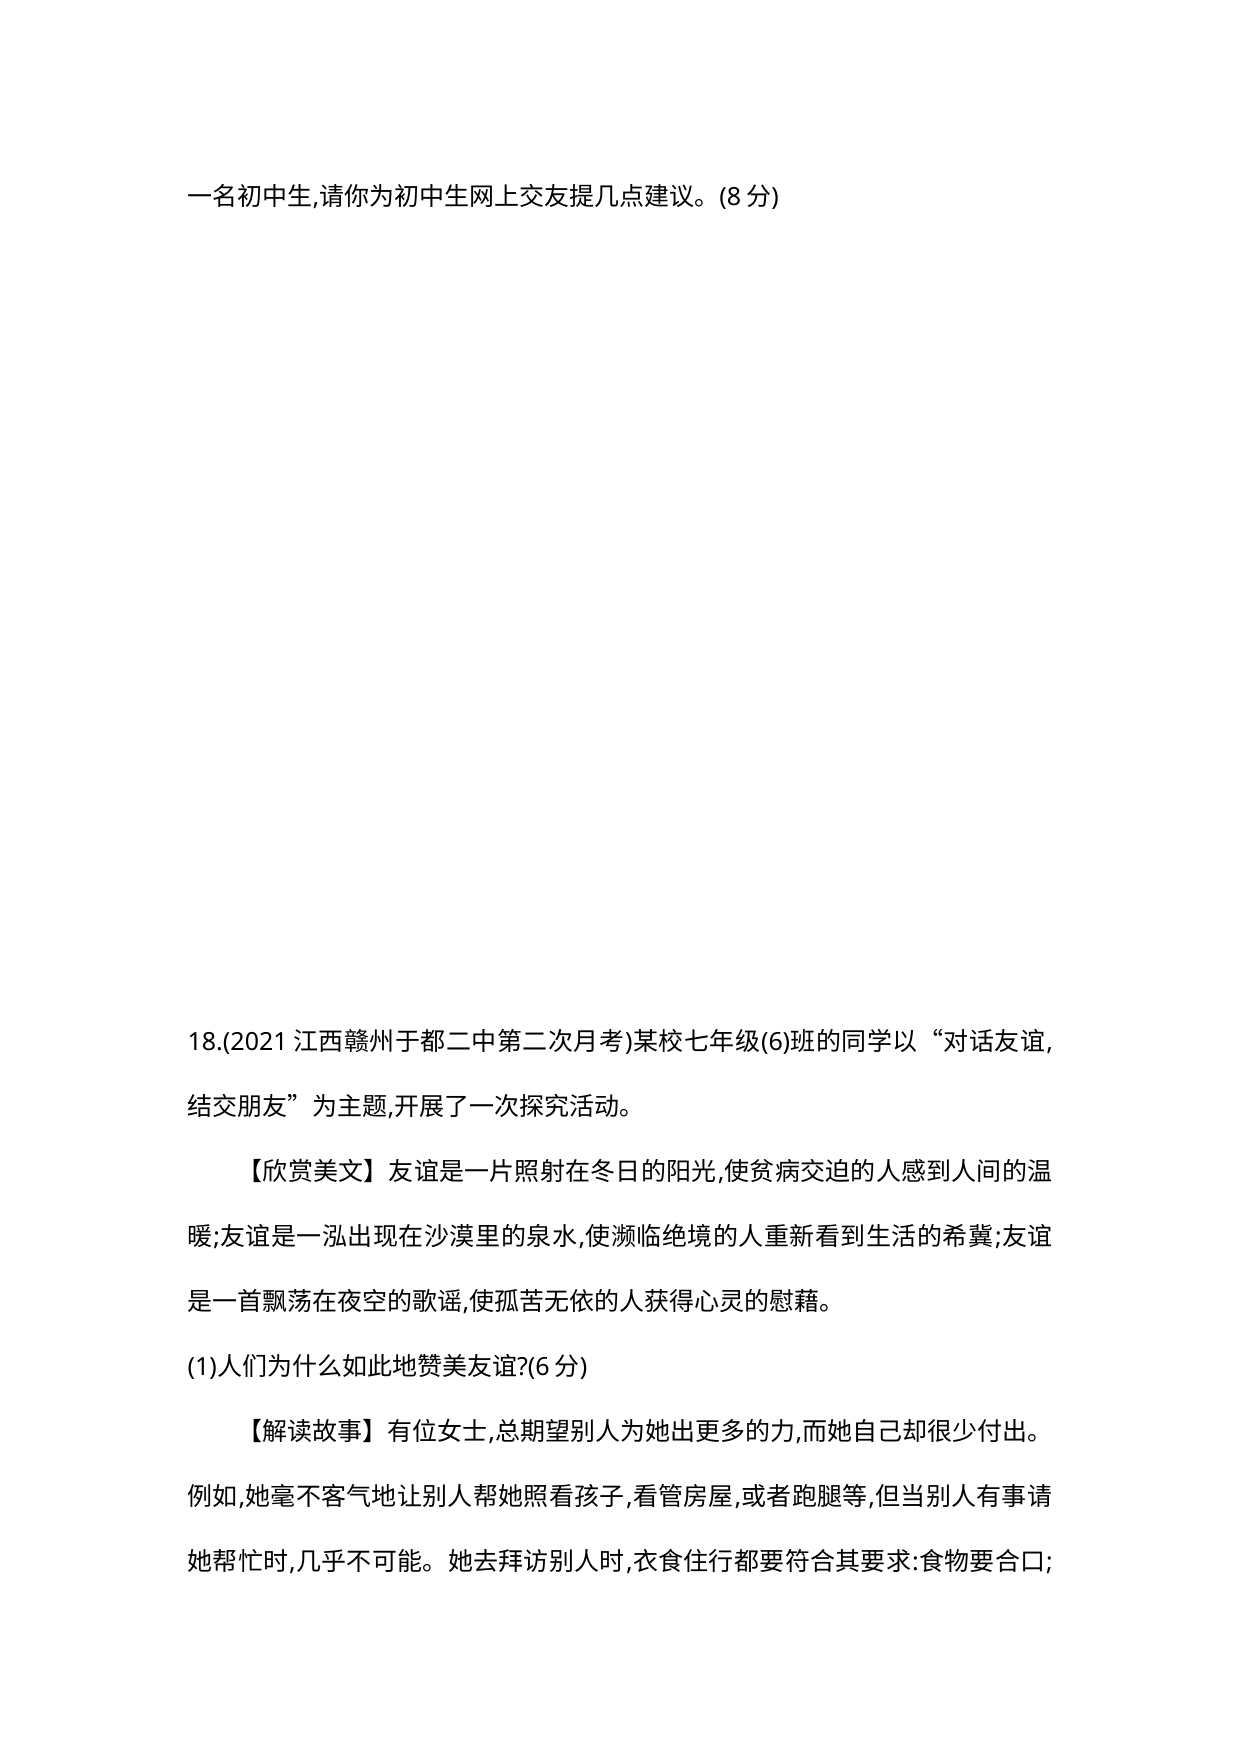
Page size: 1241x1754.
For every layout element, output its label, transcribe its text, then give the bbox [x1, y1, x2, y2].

text (1)人们为什么如此地赞美友谊?(6分) [187, 1332, 1053, 1397]
text 【欣赏美文】友谊是一片照射在冬日的阳光,使贫病交迫的人感到人间的温暖;友谊是一泓出现在沙漠里的泉水,使濒临绝境的人重新看到生活的希冀;友谊是一首飘荡在夜空的歌谣,使孤苦无依的人获得心灵的慰藉。 [187, 1137, 1053, 1332]
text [187, 162, 1053, 227]
text 18.(2021江西赣州于都二中第二次月考)某校七年级(6)班的同学以“对话友谊,结交朋友”为主题,开展了一次探究活动。 [187, 1007, 1053, 1137]
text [187, 1397, 1053, 1592]
